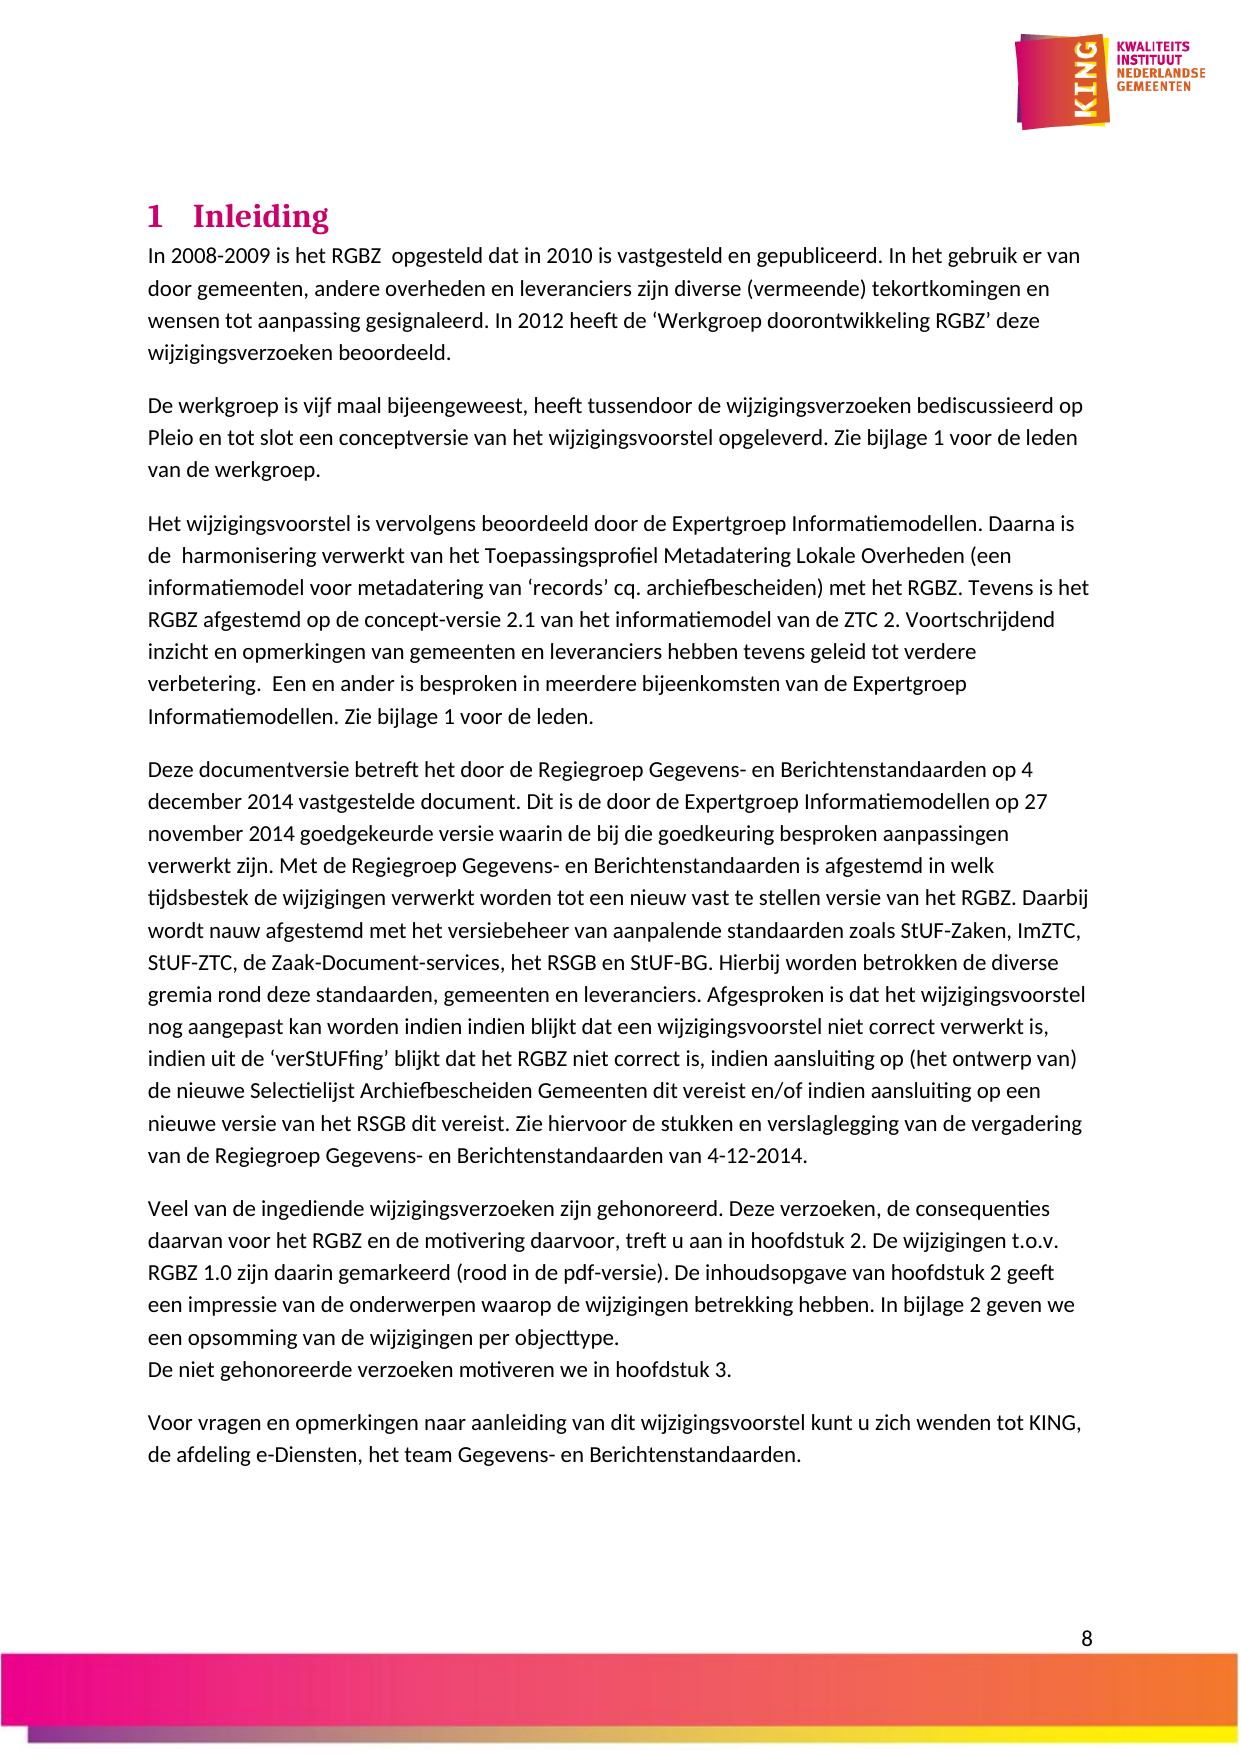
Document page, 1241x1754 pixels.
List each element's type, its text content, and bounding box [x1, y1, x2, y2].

text Veel van de ingediende wijzigingsverzoeken zijn gehonoreerd. Deze verzoeken, de consequenties daarvan voor het RGBZ en de motivering daarvoor, treft u aan in hoofdstuk 2. De wijzigingen t.o.v. RGBZ 1.0 zijn daarin gemarkeerd (rood in de pdf-versie). De inhoudsopgave van hoofdstuk 2 geeft een impressie van de onderwerpen waarop de wijzigingen betrekking hebben. In bijlage 2 geven we een opsomming van de wijzigingen per objecttype. De niet gehonoreerde verzoeken motiveren we in hoofdstuk 3. [148, 1194, 1093, 1383]
picture [1014, 33, 1206, 131]
picture [0, 1650, 1239, 1750]
text De werkgroep is vijf maal bijeengeweest, heeft tussendoor de wijzigingsverzoeken bediscussieerd op Pleio en tot slot een conceptversie van het wijzigingsvoorstel opgeleverd. Zie bijlage 1 voor de leden van de werkgroep. [148, 391, 1093, 484]
text Het wijzigingsvoorstel is vervolgens beoordeeld door de Expertgroep Informatiemodellen. Daarna is de harmonisering verwerkt van het Toepassingsprofiel Metadatering Lokale Overheden (een informatiemodel voor metadatering van ‘records’ cq. archiefbescheiden) met het RGBZ. Tevens is het RGBZ afgestemd op de concept-versie 2.1 van het informatiemodel van de ZTC 2. Voortschrijdend inzicht en opmerkingen van gemeenten en leveranciers hebben tevens geleid tot verdere verbetering. Een en ander is besproken in meerdere bijeenkomsten van de Expertgroep Informatiemodellen. Zie bijlage 1 voor de leden. [148, 509, 1093, 730]
text In 2008-2009 is het RGBZ opgesteld dat in 2010 is vastgesteld en gepubliceerd. In het gebruik er van door gemeenten, andere overheden en leveranciers zijn diverse (vermeende) tekortkomingen en wensen tot aanpassing gesignaleerd. In 2012 heeft de ‘Werkgroep doorontwikkeling RGBZ’ deze wijzigingsverzoeken beoordeeld. [148, 242, 1093, 366]
text Deze documentversie betreft het door de Regiegroep Gegevens- en Berichtenstandaarden op 4 december 2014 vastgestelde document. Dit is de door de Expertgroep Informatiemodellen op 27 november 2014 goedgekeurde versie waarin de bij die goedkeuring besproken aanpassingen verwerkt zijn. Met de Regiegroep Gegevens- en Berichtenstandaarden is afgestemd in welk tijdsbestek de wijzigingen verwerkt worden tot een nieuw vast te stellen versie van het RGBZ. Daarbij wordt nauw afgestemd met het versiebeheer van aanpalende standaarden zoals StUF-Zaken, ImZTC, StUF-ZTC, de Zaak-Document-services, het RSGB en StUF-BG. Hierbij worden betrokken de diverse gremia rond deze standaarden, gemeenten en leveranciers. Afgesproken is dat het wijzigingsvoorstel nog aangepast kan worden indien indien blijkt dat een wijzigingsvoorstel niet correct verwerkt is, indien uit de ‘verStUFfing’ blijkt dat het RGBZ niet correct is, indien aansluiting op (het ontwerp van) de nieuwe Selectielijst Archiefbescheiden Gemeenten dit vereist en/of indien aansluiting op een nieuwe versie van het RSGB dit vereist. Zie hiervoor de stukken en verslaglegging van de vergadering van de Regiegroep Gegevens- en Berichtenstandaarden van 4-12-2014. [148, 755, 1093, 1169]
subtitle Inleiding [148, 198, 1093, 236]
text Voor vragen en opmerkingen naar aanleiding van dit wijzigingsvoorstel kunt u zich wenden tot KING, de afdeling e-Diensten, het team Gegevens- en Berichtenstandaarden. [148, 1408, 1093, 1468]
